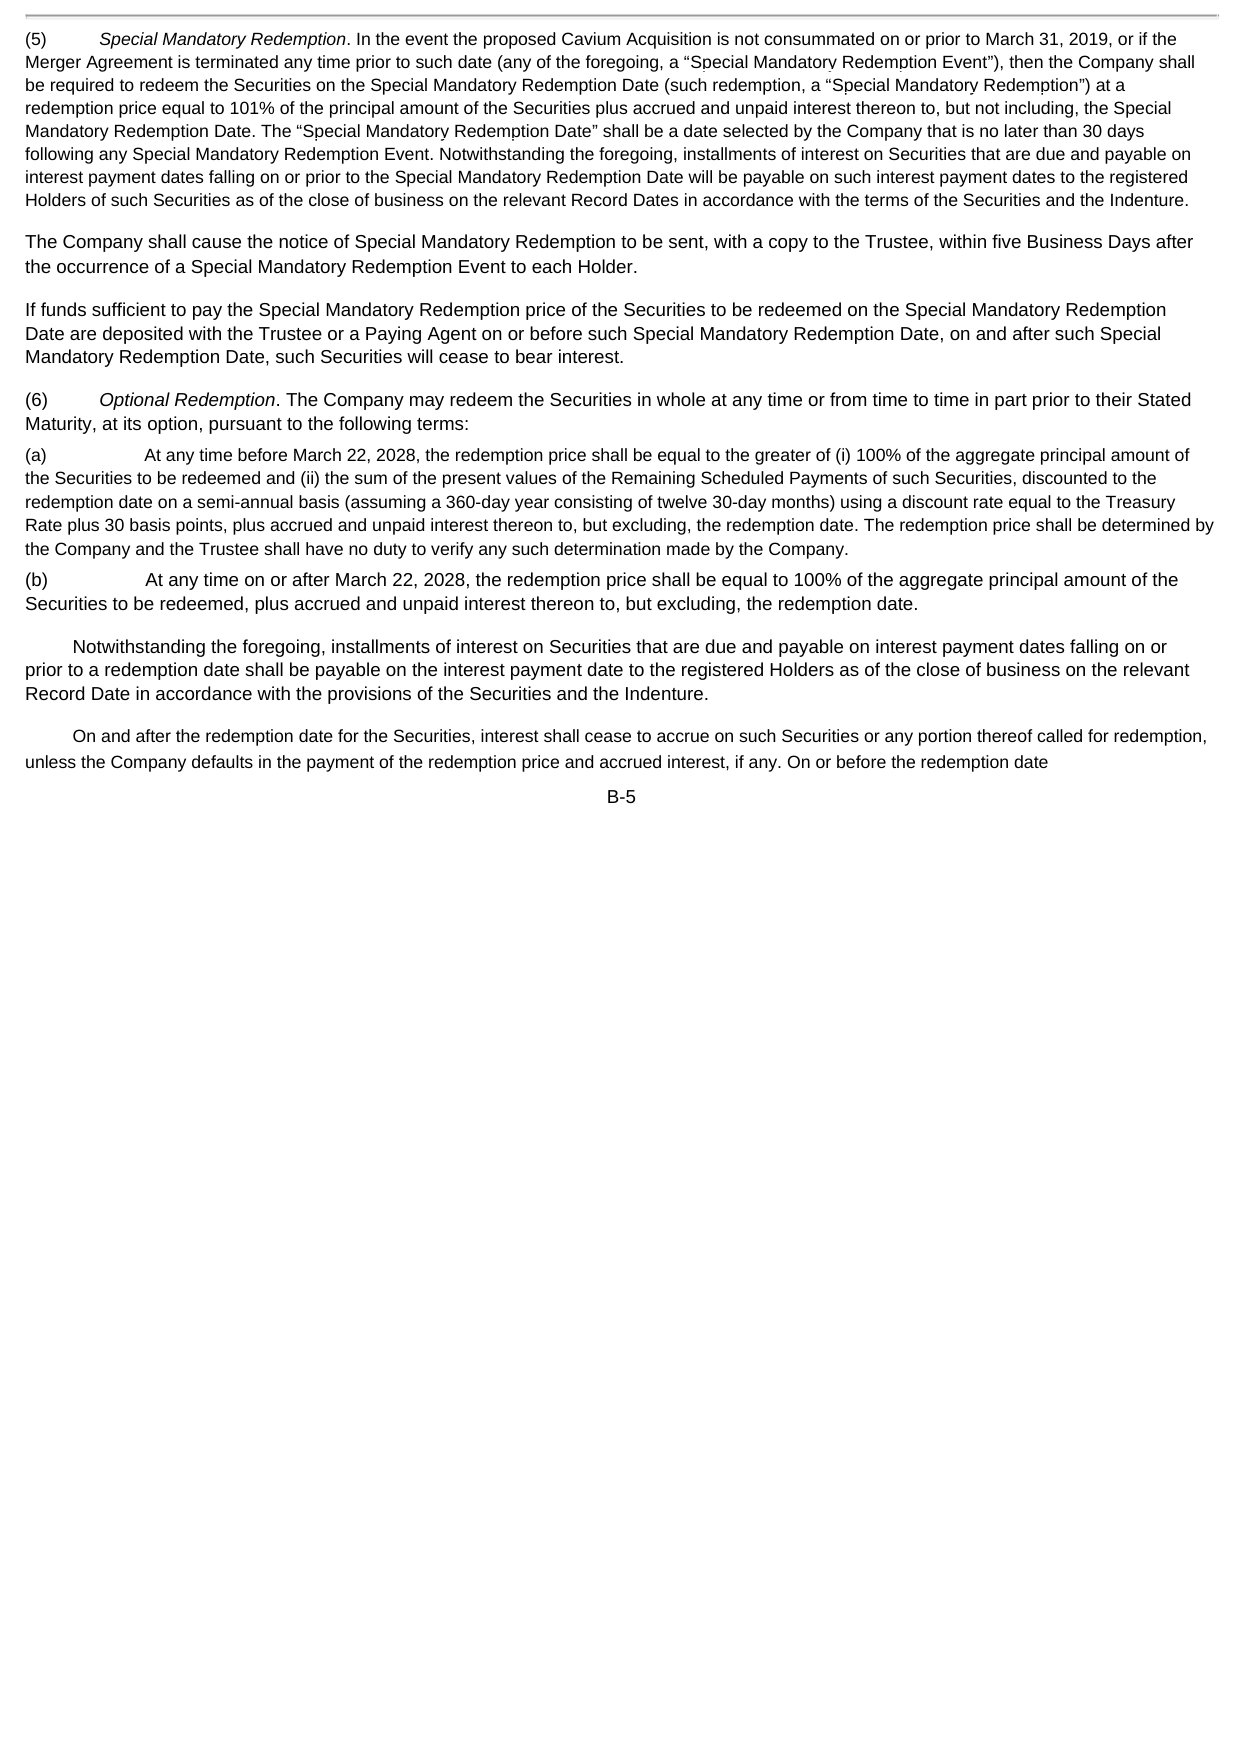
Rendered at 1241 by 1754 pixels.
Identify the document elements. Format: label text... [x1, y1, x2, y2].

list At any time before March 22, 2028, the redemption price shall be equal to the greater of (i) 100% of the aggregate principal amount of the Securities to be redeemed and (ii) the sum of the present values of the Remaining Scheduled Payments of such Securities, discounted to the redemption date on a semi-annual basis (assuming a 360-day year consisting of twelve 30-day months) using a discount rate equal to the Treasury Rate plus 30 basis points, plus accrued and unpaid interest thereon to, but excluding, the redemption date. The redemption price shall be determined by the Company and the Trustee shall have no duty to verify any such determination made by the Company. [25, 444, 1215, 559]
list Special Mandatory Redemption. In the event the proposed Cavium Acquisition is not consummated on or prior to March 31, 2019, or if the Merger Agreement is terminated any time prior to such date (any of the foregoing, a “Special Mandatory Redemption Event”), then the Company shall be required to redeem the Securities on the Special Mandatory Redemption Date (such redemption, a “Special Mandatory Redemption”) at a redemption price equal to 101% of the principal amount of the Securities plus accrued and unpaid interest thereon to, but not including, the Special Mandatory Redemption Date. The “Special Mandatory Redemption Date” shall be a date selected by the Company that is no later than 30 days following any Special Mandatory Redemption Event. Notwithstanding the foregoing, installments of interest on Securities that are due and payable on interest payment dates falling on or prior to the Special Mandatory Redemption Date will be payable on such interest payment dates to the registered Holders of such Securities as of the close of business on the relevant Record Dates in accordance with the terms of the Securities and the Indenture. [25, 28, 1215, 210]
text If funds sufficient to pay the Special Mandatory Redemption price of the Securities to be redeemed on the Special Mandatory Redemption Date are deposited with the Trustee or a Paying Agent on or before such Special Mandatory Redemption Date, on and after such Special Mandatory Redemption Date, such Securities will cease to bear interest. [25, 299, 1209, 367]
text Notwithstanding the foregoing, installments of interest on Securities that are due and payable on interest payment dates falling on or prior to a redemption date shall be payable on the interest payment date to the registered Holders as of the close of business on the relevant Record Date in accordance with the provisions of the Securities and the Indenture. [25, 636, 1203, 704]
picture [23, 14, 1220, 21]
text The Company shall cause the notice of Special Mandatory Redemption to be sent, with a copy to the Trustee, within five Business Days after the occurrence of a Special Mandatory Redemption Event to each Holder. [25, 231, 1201, 278]
list Optional Redemption. The Company may redeem the Securities in whole at any time or from time to time in part prior to their Stated Maturity, at its option, pursuant to the following terms: [25, 388, 1215, 435]
list At any time on or after March 22, 2028, the redemption price shall be equal to 100% of the aggregate principal amount of the Securities to be redeemed, plus accrued and unpaid interest thereon to, but excluding, the redemption date. [25, 568, 1215, 615]
text On and after the redemption date for the Securities, interest shall cease to accrue on such Securities or any portion thereof called for redemption, unless the Company defaults in the payment of the redemption price and accrued interest, if any. On or before the redemption date [25, 725, 1209, 772]
text B-5 [25, 786, 1217, 807]
